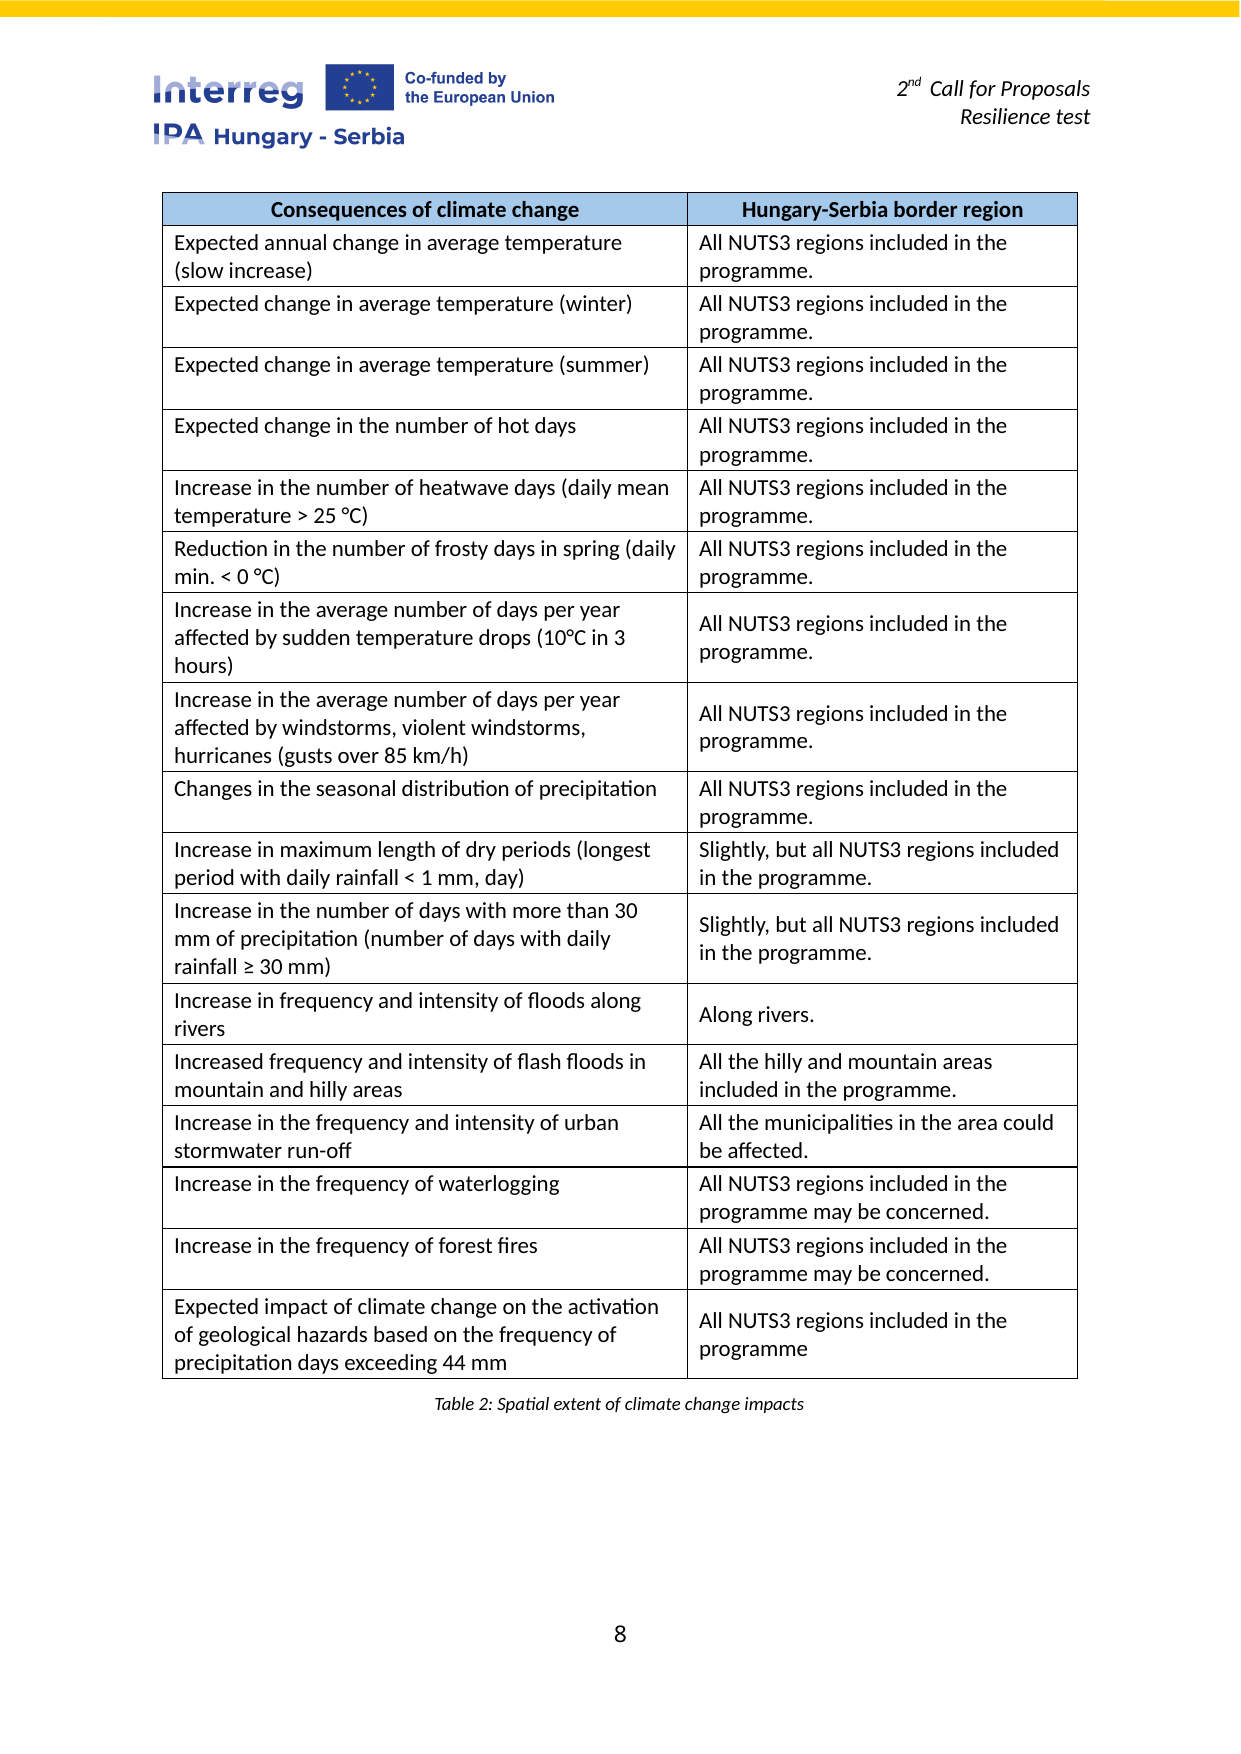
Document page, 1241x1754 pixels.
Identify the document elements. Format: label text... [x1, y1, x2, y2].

table_header Hungary-Serbia border region [688, 193, 1077, 225]
picture [159, 57, 554, 151]
table_cell All NUTS3 regions included in the programme. [688, 348, 1077, 408]
table_cell All NUTS3 regions included in the programme. [688, 287, 1077, 347]
table_cell Along rivers. [688, 984, 1077, 1044]
table_cell Increase in the number of heatwave days (daily mean temperature > 25 °C) [163, 471, 687, 531]
table_cell Expected annual change in average temperature (slow increase) [163, 226, 687, 286]
table_cell Slightly, but all NUTS3 regions included in the programme. [688, 894, 1077, 983]
table_cell All NUTS3 regions included in the programme. [688, 593, 1077, 682]
table_cell All the municipalities in the area could be affected. [688, 1106, 1077, 1166]
table_cell Expected change in average temperature (summer) [163, 348, 687, 408]
table_cell Increased frequency and intensity of flash floods in mountain and hilly areas [163, 1045, 687, 1105]
table_cell All NUTS3 regions included in the programme may be concerned. [688, 1168, 1077, 1228]
table_cell Increase in frequency and intensity of floods along rivers [163, 984, 687, 1044]
table_cell Increase in the number of days with more than 30 mm of precipitation (number of days with daily rainfall ≥ 30 mm) [163, 894, 687, 983]
table_cell Increase in the average number of days per year affected by windstorms, violent windstorms, hurricanes (gusts over 85 km/h) [163, 683, 687, 771]
table_header Consequences of climate change [163, 193, 687, 225]
table_cell Increase in the frequency of forest fires [163, 1229, 687, 1289]
table_cell Expected impact of climate change on the activation of geological hazards based on the frequency of precipitation days exceeding 44 mm [163, 1290, 687, 1378]
text Table 2: Spatial extent of climate change impacts [148, 1392, 1093, 1414]
table_cell All NUTS3 regions included in the programme. [688, 471, 1077, 531]
table_cell Expected change in the number of hot days [163, 410, 687, 470]
table_cell Reduction in the number of frosty days in spring (daily min. < 0 °C) [163, 532, 687, 592]
table_cell Slightly, but all NUTS3 regions included in the programme. [688, 833, 1077, 893]
table_cell All NUTS3 regions included in the programme [688, 1290, 1077, 1378]
table_cell All NUTS3 regions included in the programme. [688, 226, 1077, 286]
table_cell Increase in the frequency and intensity of urban stormwater run-off [163, 1106, 687, 1166]
table_cell All NUTS3 regions included in the programme. [688, 410, 1077, 470]
table_cell All NUTS3 regions included in the programme. [688, 683, 1077, 771]
table_cell All NUTS3 regions included in the programme. [688, 772, 1077, 832]
table_cell Increase in the frequency of waterlogging [163, 1168, 687, 1228]
table_cell Expected change in average temperature (winter) [163, 287, 687, 347]
table_cell Changes in the seasonal distribution of precipitation [163, 772, 687, 832]
table_cell Increase in the average number of days per year affected by sudden temperature drops (10°C in 3 hours) [163, 593, 687, 682]
table_cell All the hilly and mountain areas included in the programme. [688, 1045, 1077, 1105]
table_cell Increase in maximum length of dry periods (longest period with daily rainfall < 1 mm, day) [163, 833, 687, 893]
table_cell All NUTS3 regions included in the programme may be concerned. [688, 1229, 1077, 1289]
table_cell All NUTS3 regions included in the programme. [688, 532, 1077, 592]
